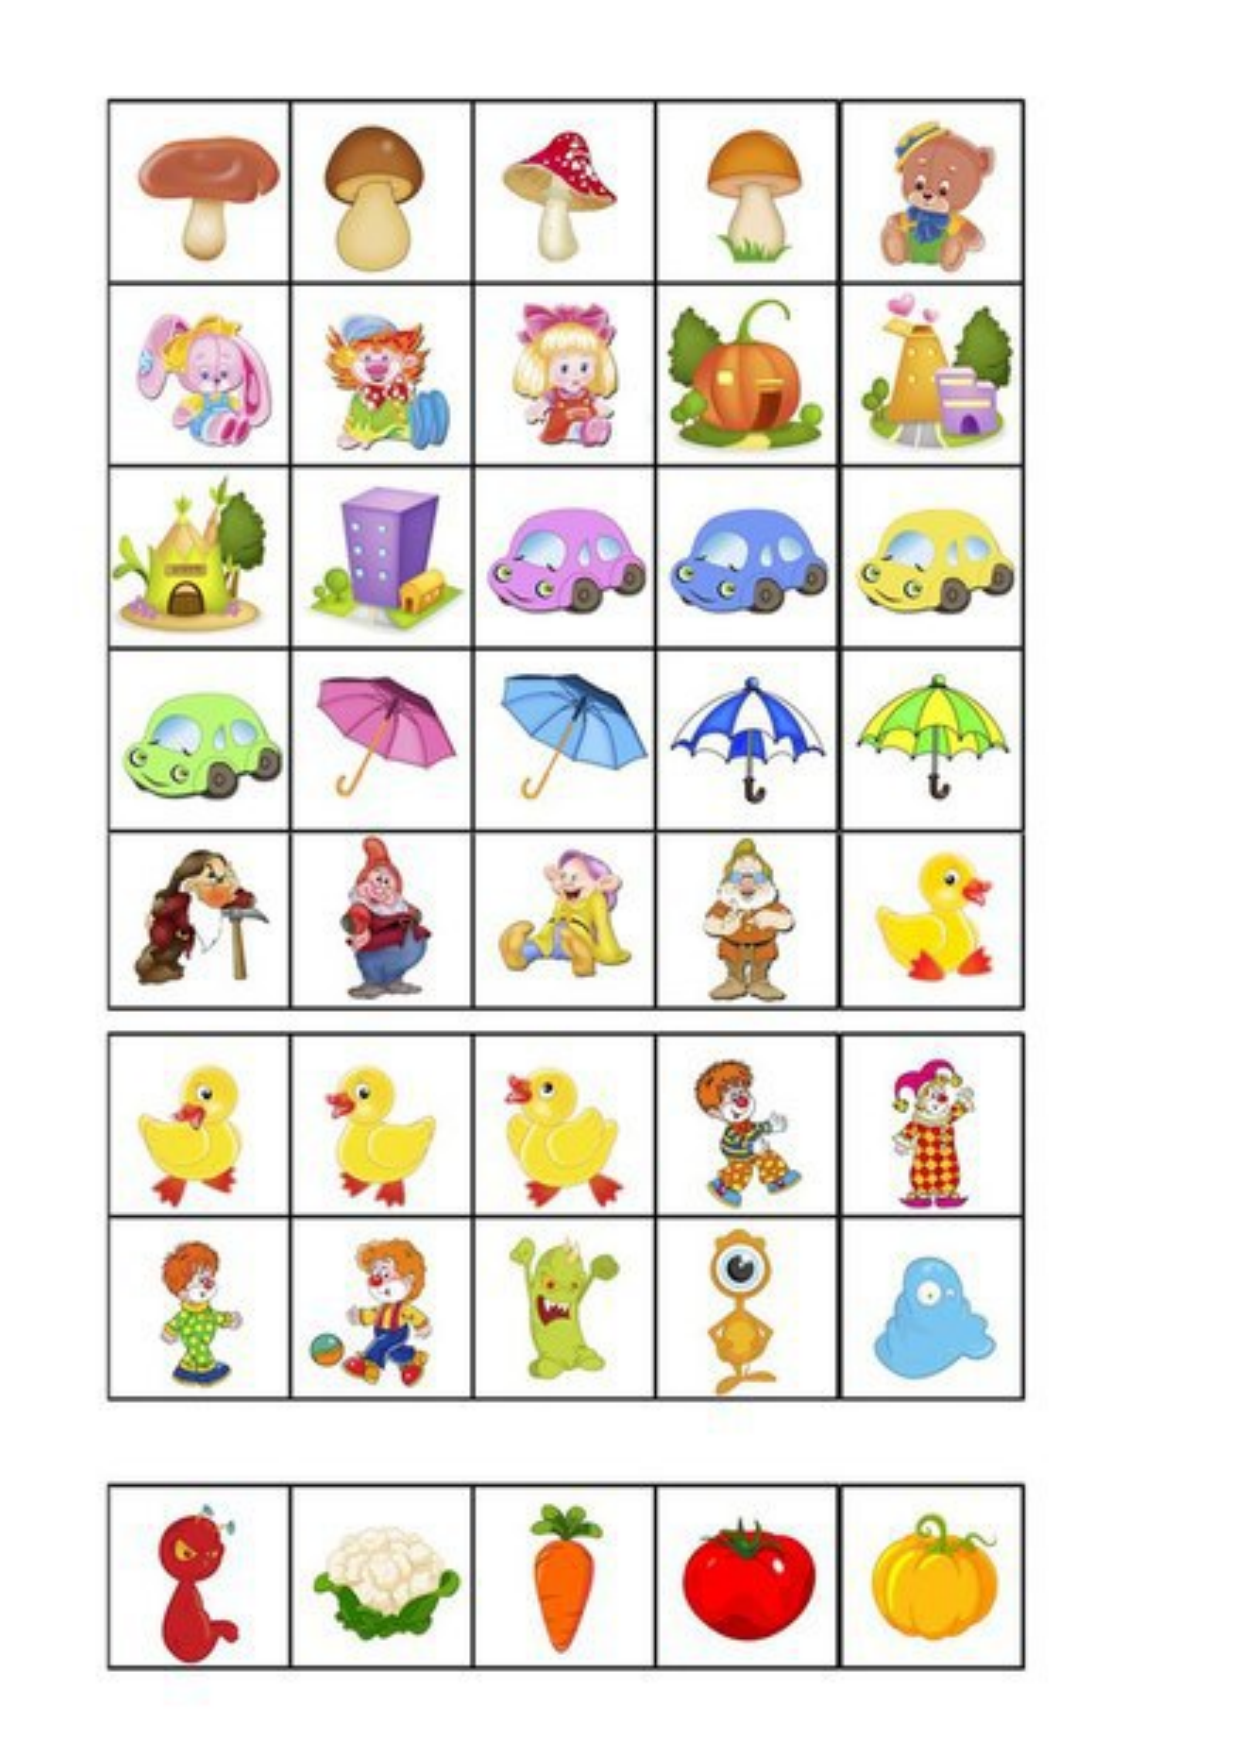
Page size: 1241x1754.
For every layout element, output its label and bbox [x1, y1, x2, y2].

picture [29, 29, 1094, 1725]
